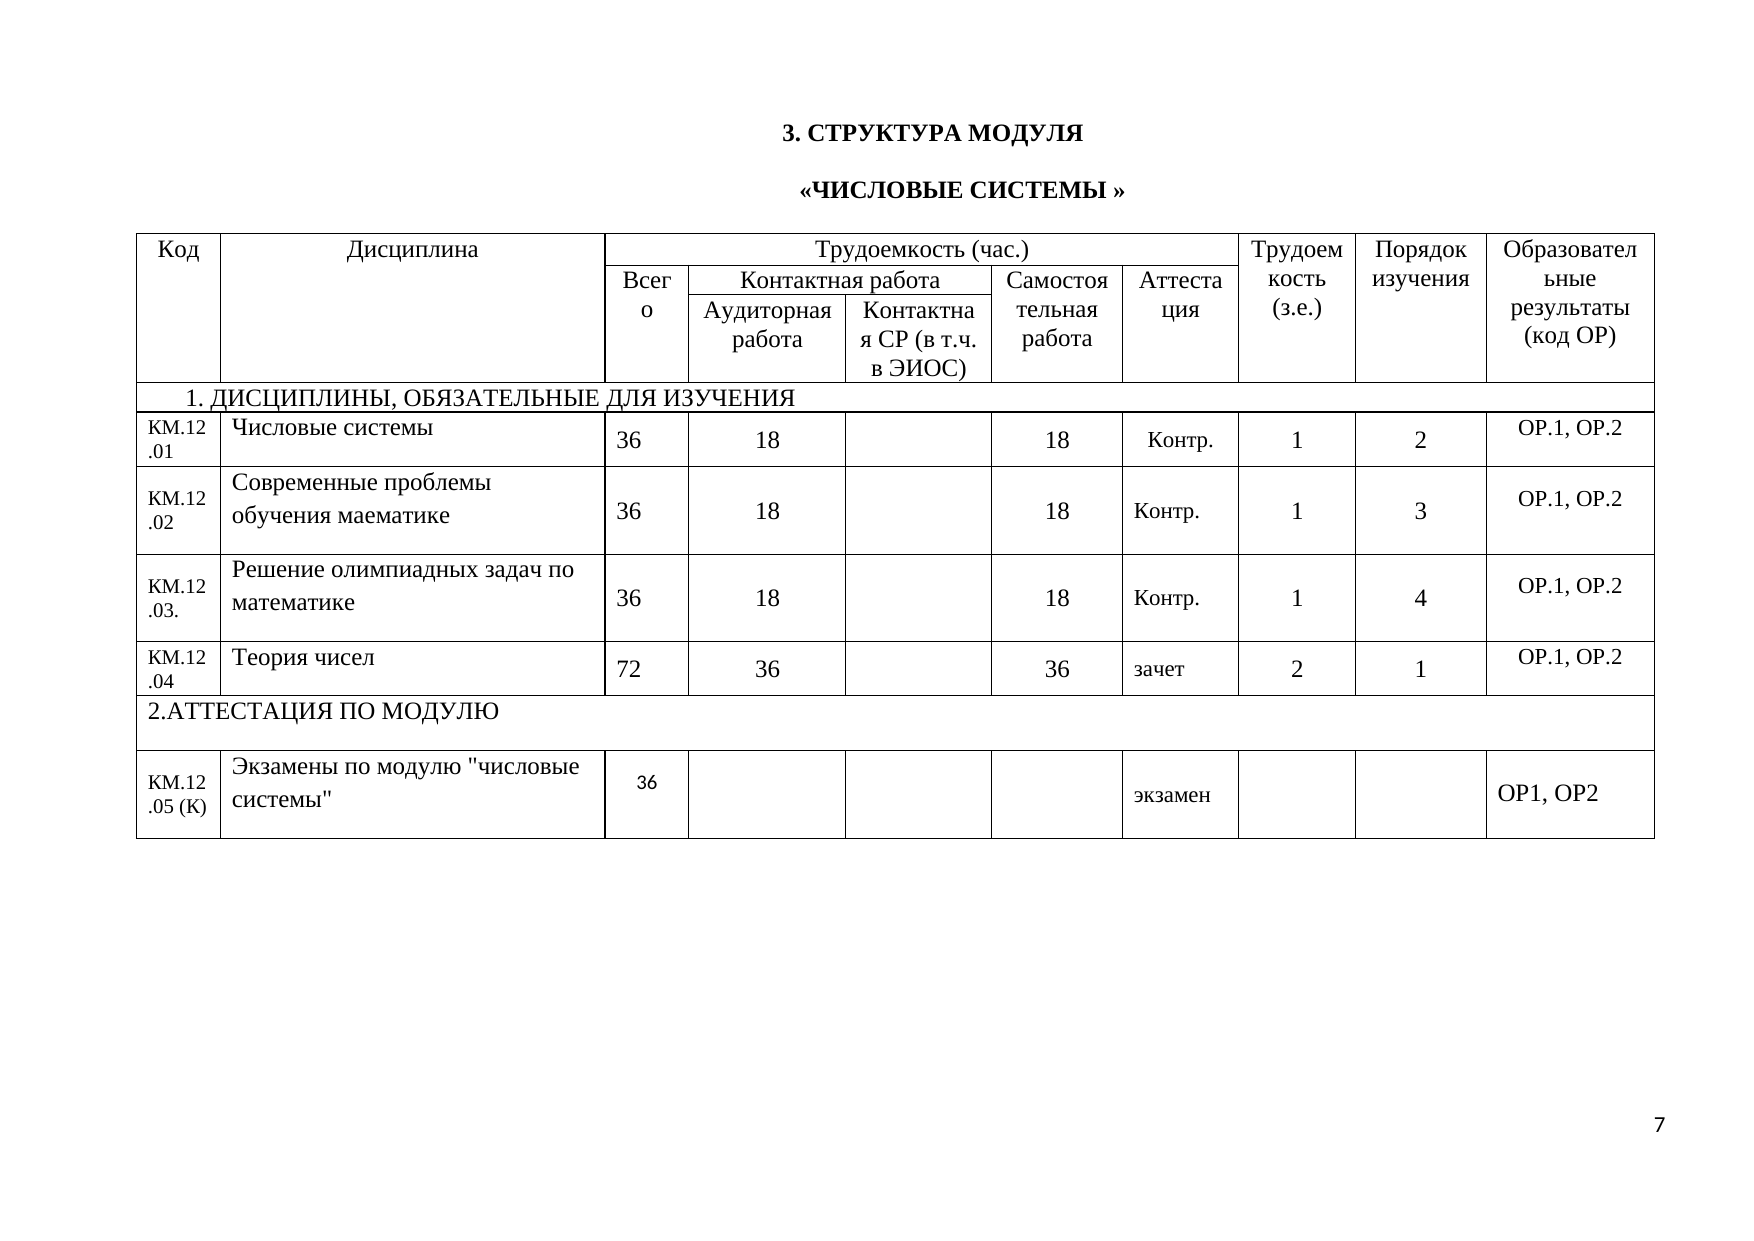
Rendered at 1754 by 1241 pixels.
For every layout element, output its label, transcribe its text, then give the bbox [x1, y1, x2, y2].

table_cell 2 [1356, 413, 1486, 466]
table_cell 1 [1239, 467, 1355, 553]
table_cell 2.Аттестация по модулю [137, 696, 1654, 750]
table_header Образовательные результаты (код ОР) [1487, 234, 1654, 382]
table_cell Решение олимпиадных задач по математике [221, 555, 604, 641]
table_cell Современные проблемы обучения маематике [221, 467, 604, 553]
table_header Код [137, 234, 220, 382]
table_cell Самостоятельная работа [992, 266, 1122, 382]
table_cell 1 [1239, 413, 1355, 466]
table_cell [992, 751, 1122, 837]
table_cell ОР.1, ор.2 [1487, 642, 1654, 695]
table_cell [1239, 751, 1355, 837]
table_cell КМ.12.01 [137, 413, 220, 466]
table_cell 18 [689, 413, 845, 466]
table_cell ОР.1, ор.2 [1487, 467, 1654, 553]
table_cell 18 [992, 467, 1122, 553]
table_header Трудоемкость (час.) [606, 234, 1238, 264]
table_cell 1 [1356, 642, 1486, 695]
table_cell Контактная СР (в т.ч. в ЭИОС) [846, 295, 991, 382]
table_cell Контр. [1123, 467, 1238, 553]
table_cell Экзамены по модулю "числовые системы" [221, 751, 604, 837]
table_cell 36 [992, 642, 1122, 695]
table_cell 36 [606, 467, 688, 553]
table_cell 3 [1356, 467, 1486, 553]
table_cell 18 [992, 413, 1122, 466]
table_cell Контр. [1123, 555, 1238, 641]
table_cell 2 [1239, 642, 1355, 695]
table_cell [1356, 751, 1486, 837]
table_cell Аудиторная работа [689, 295, 845, 382]
table_cell Числовые системы [221, 413, 604, 466]
table_cell ОР1, ОР2 [1487, 751, 1654, 837]
table_cell Дисциплины, обязательные для изучения [137, 383, 1654, 411]
table_cell КМ.12.02 [137, 467, 220, 553]
table_cell 18 [689, 555, 845, 641]
table_cell экзамен [1123, 751, 1238, 837]
table_cell ОР.1, ор.2 [1487, 413, 1654, 466]
table_header Дисциплина [221, 234, 604, 382]
table_cell [846, 642, 991, 695]
table_cell Контр. [1123, 413, 1238, 466]
table_cell КМ.12.05 (К) [137, 751, 220, 837]
table_cell 18 [689, 467, 845, 553]
table_cell [846, 751, 991, 837]
table_cell зачет [1123, 642, 1238, 695]
table_cell 36 [606, 751, 688, 837]
table_header Трудоемкость (з.е.) [1239, 234, 1355, 382]
table_cell [846, 413, 991, 466]
table_cell 18 [992, 555, 1122, 641]
table_cell ОР.1, ор.2 [1487, 555, 1654, 641]
table_cell КМ.12.04 [137, 642, 220, 695]
table_cell КМ.12.03. [137, 555, 220, 641]
table_cell Всего [606, 266, 688, 382]
table_cell Аттестация [1123, 266, 1238, 382]
table_cell 36 [689, 642, 845, 695]
table_cell Теория чисел [221, 642, 604, 695]
table_cell Контактная работа [689, 266, 991, 294]
table_cell 36 [606, 555, 688, 641]
table_cell 36 [606, 413, 688, 466]
text «ЧИСЛОВЫЕ СИСТЕМЫ » [259, 176, 1665, 204]
table_cell 72 [606, 642, 688, 695]
table_cell [846, 467, 991, 553]
table_cell 1 [1239, 555, 1355, 641]
text 3. Структура модуля [200, 118, 1665, 147]
table_cell [846, 555, 991, 641]
table_cell [689, 751, 845, 837]
table_cell 4 [1356, 555, 1486, 641]
table_header Порядок изучения [1356, 234, 1486, 382]
